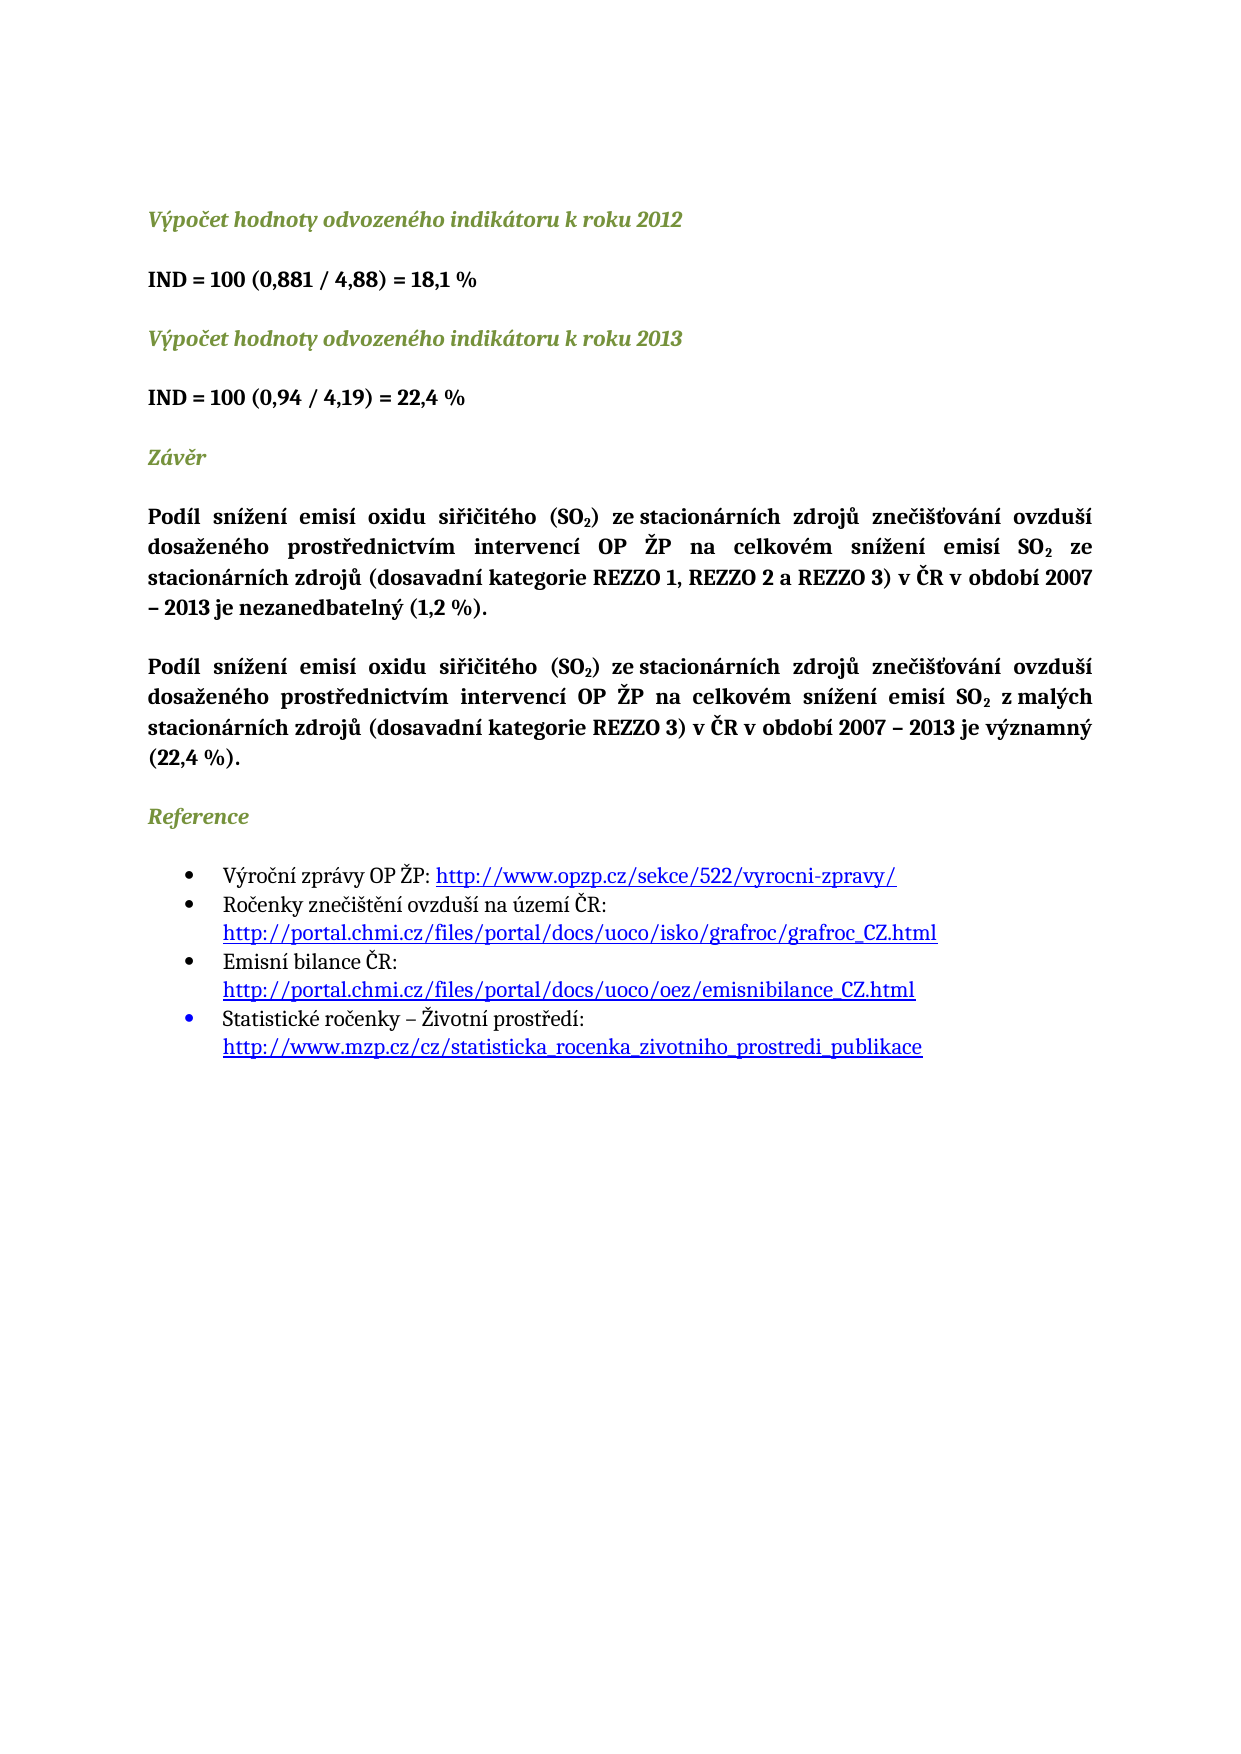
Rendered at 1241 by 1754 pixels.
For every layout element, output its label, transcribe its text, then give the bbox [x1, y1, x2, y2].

text Výpočet hodnoty odvozeného indikátoru k roku 2013 [148, 326, 1093, 352]
text IND = 100 (0,94 / 4,19) = 22,4 % [148, 385, 1093, 411]
text Podíl snížení emisí oxidu siřičitého (SO2) ze stacionárních zdrojů znečišťování ovzduší dosaženého prostřednictvím intervencí OP ŽP na celkovém snížení emisí SO2 ze stacionárních zdrojů (dosavadní kategorie REZZO 1, REZZO 2 a REZZO 3) v ČR v období 2007 – 2013 je nezanedbatelný (1,2 %). [148, 504, 1093, 621]
list Emisní bilance ČR: http://portal.chmi.cz/files/portal/docs/uoco/oez/emisnibilance_CZ.html [185, 948, 1093, 1003]
list Ročenky znečištění ovzduší na území ČR: http://portal.chmi.cz/files/portal/docs/uoco/isko/grafroc/grafroc_CZ.html [185, 892, 1093, 946]
list Statistické ročenky – Životní prostředí: http://www.mzp.cz/cz/statisticka_rocenka_zivotniho_prostredi_publikace [185, 1005, 1093, 1060]
text IND = 100 (0,881 / 4,88) = 18,1 % [148, 266, 1093, 293]
text Reference [148, 804, 1093, 830]
text Výpočet hodnoty odvozeného indikátoru k roku 2012 [148, 207, 1093, 233]
text Závěr [148, 444, 1093, 471]
text Podíl snížení emisí oxidu siřičitého (SO2) ze stacionárních zdrojů znečišťování ovzduší dosaženého prostřednictvím intervencí OP ŽP na celkovém snížení emisí SO2 z malých stacionárních zdrojů (dosavadní kategorie REZZO 3) v ČR v období 2007 – 2013 je významný (22,4 %). [148, 654, 1093, 771]
list Výroční zprávy OP ŽP: http://www.opzp.cz/sekce/522/vyrocni-zpravy/ [185, 863, 1093, 889]
